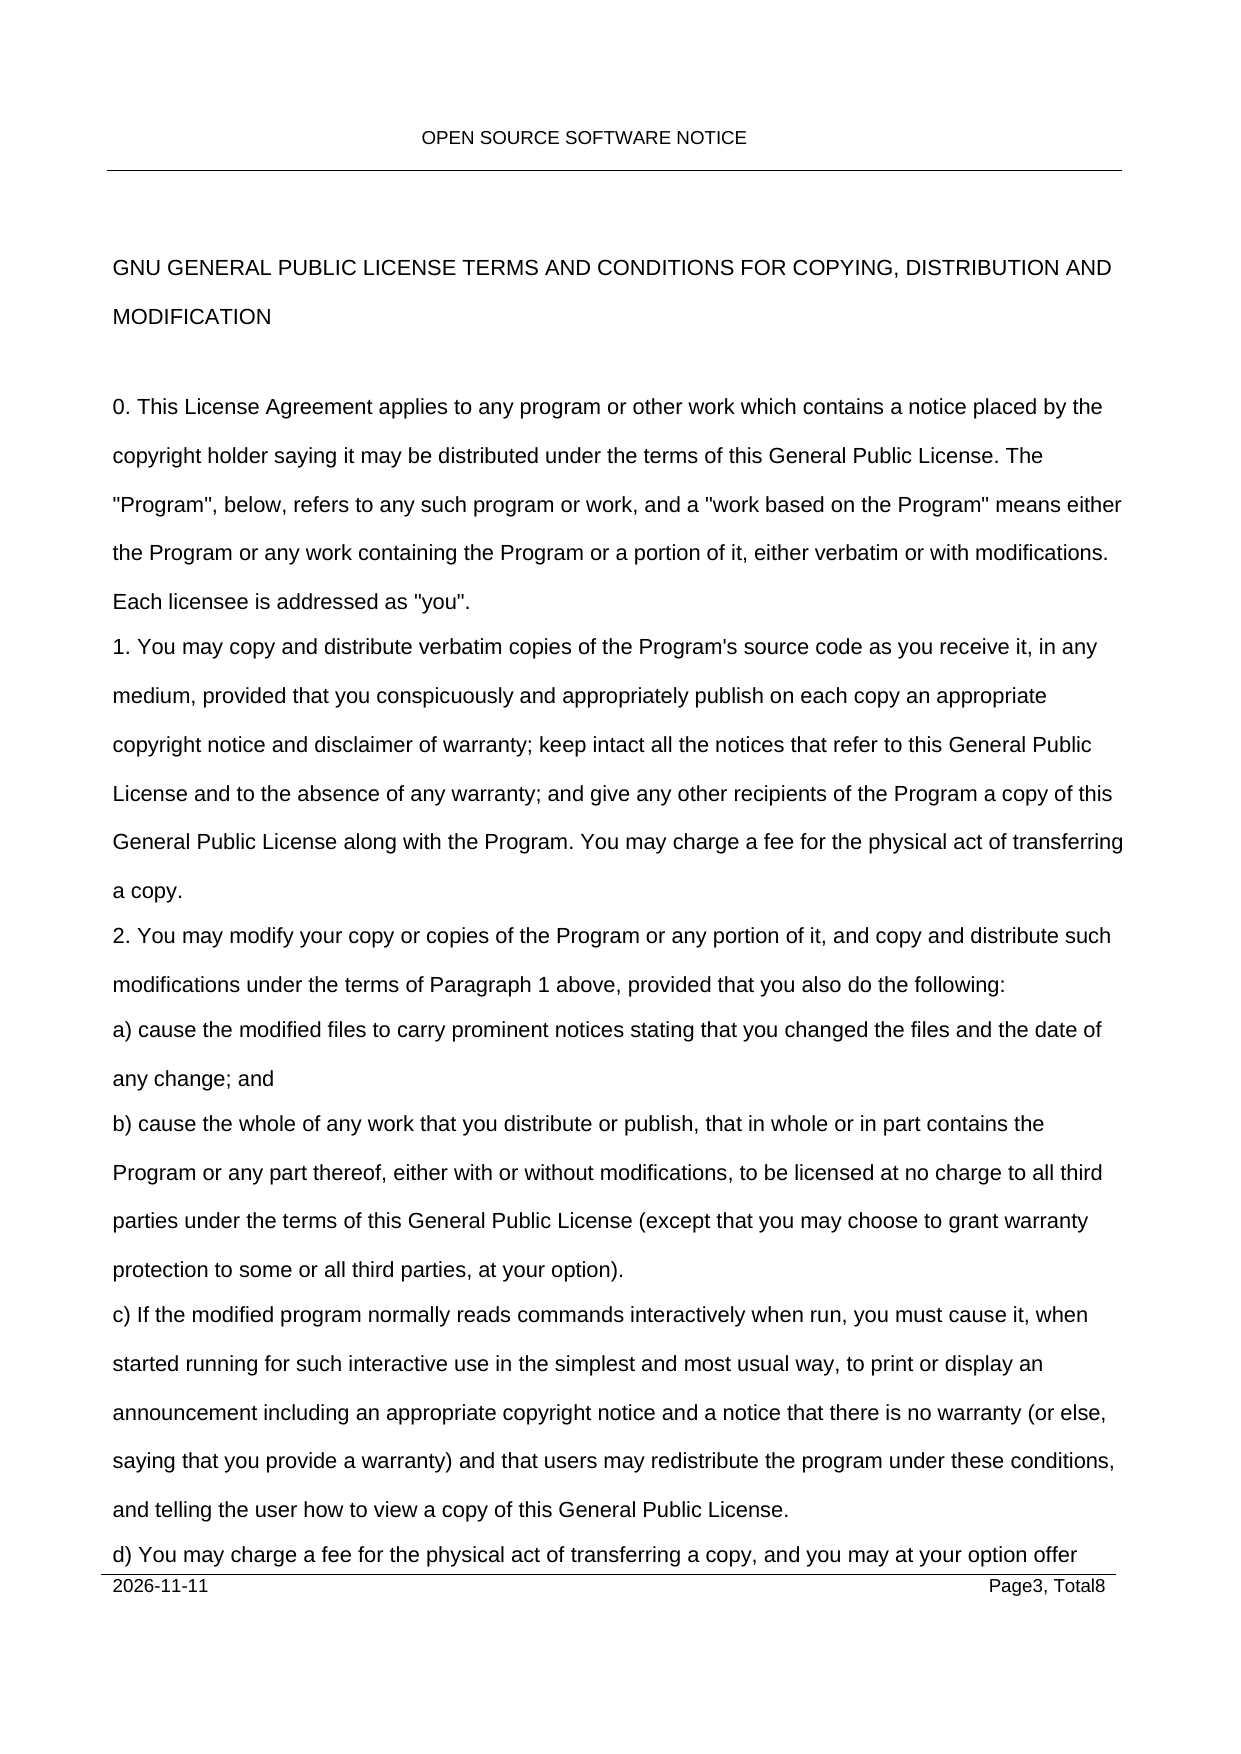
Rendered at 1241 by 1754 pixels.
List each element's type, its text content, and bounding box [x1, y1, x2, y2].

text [112, 1538, 1128, 1571]
text GNU GENERAL PUBLIC LICENSE TERMS AND CONDITIONS FOR COPYING, DISTRIBUTION AND MODIFICATION [112, 251, 1128, 333]
text a) cause the modified files to carry prominent notices stating that you changed the files and the date of any change; and [112, 1013, 1128, 1094]
text 0. This License Agreement applies to any program or other work which contains a notice placed by the copyright holder saying it may be distributed under the terms of this General Public License. The "Program", below, refers to any such program or work, and a "work based on the Program" means either the Program or any work containing the Program or a portion of it, either verbatim or with modifications. Each licensee is addressed as "you". [112, 390, 1128, 618]
text b) cause the whole of any work that you distribute or publish, that in whole or in part contains the Program or any part thereof, either with or without modifications, to be licensed at no charge to all third parties under the terms of this General Public License (except that you may choose to grant warranty protection to some or all third parties, at your option). [112, 1107, 1128, 1286]
text 1. You may copy and distribute verbatim copies of the Program's source code as you receive it, in any medium, provided that you conspicuously and appropriately publish on each copy an appropriate copyright notice and disclaimer of warranty; keep intact all the notices that refer to this General Public License and to the absence of any warranty; and give any other recipients of the Program a copy of this General Public License along with the Program. You may charge a fee for the physical act of transferring a copy. [112, 631, 1128, 907]
text 2. You may modify your copy or copies of the Program or any portion of it, and copy and distribute such modifications under the terms of Paragraph 1 above, provided that you also do the following: [112, 919, 1128, 1001]
text c) If the modified program normally reads commands interactively when run, you must cause it, when started running for such interactive use in the simplest and most usual way, to print or display an announcement including an appropriate copyright notice and a notice that there is no warranty (or else, saying that you provide a warranty) and that users may redistribute the program under these conditions, and telling the user how to view a copy of this General Public License. [112, 1298, 1128, 1526]
